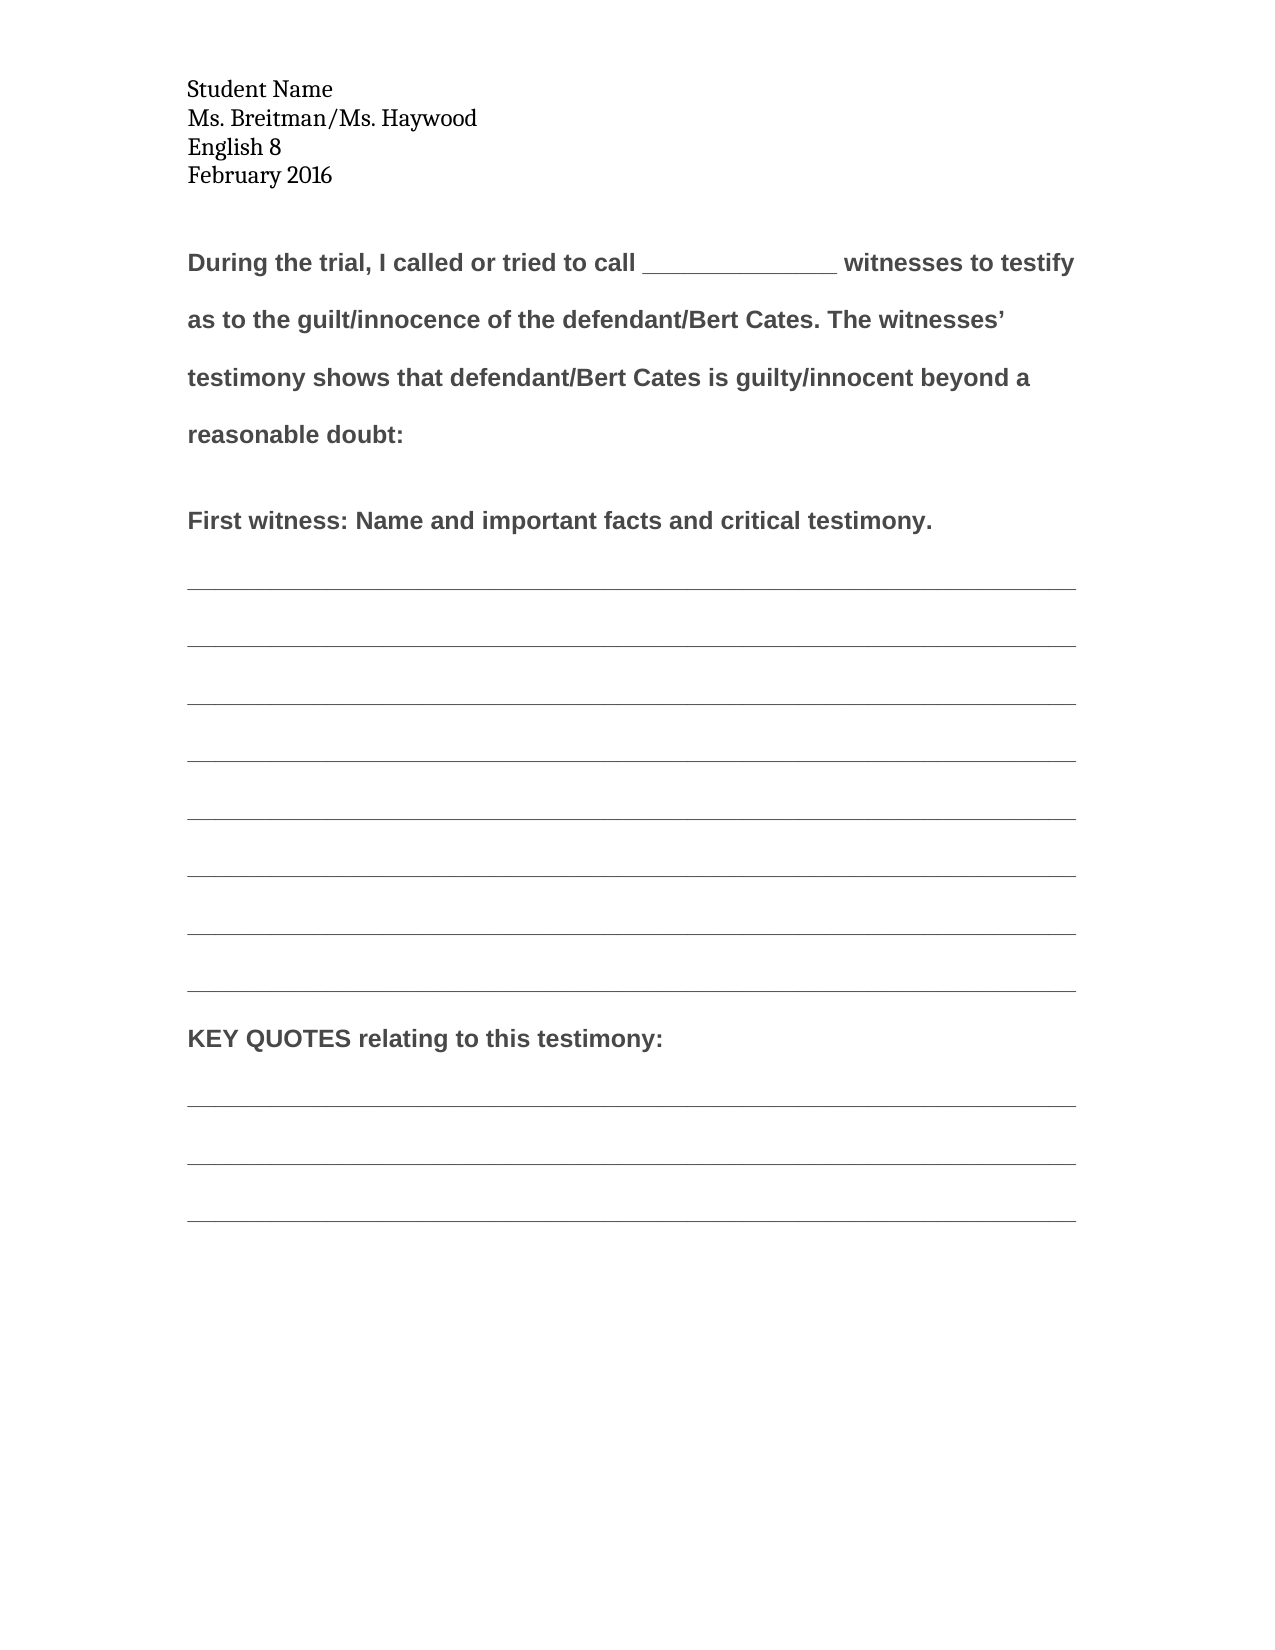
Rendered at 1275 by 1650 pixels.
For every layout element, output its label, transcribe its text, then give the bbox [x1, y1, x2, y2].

text ________________________________________________________________________________________________________________________________________________________________________________________________ [187, 1081, 1087, 1225]
text KEY QUOTES relating to this testimony: [187, 1024, 1087, 1052]
text During the trial, I called or tried to call ______________ witnesses to testify as to the guilt/innocence of the defendant/Bert Cates. The witnesses’ testimony shows that defendant/Bert Cates is guilty/innocent beyond a reasonable doubt: [187, 247, 1087, 449]
text ________________________________________________________________________________________________________________________________________________________________________________________________________________________________________________________________ [187, 564, 1087, 765]
text First witness: Name and important facts and critical testimony. [187, 506, 1087, 535]
text ________________________________________________________________________________________________________________________________________________________________________________________________________________________________________________________________ [187, 794, 1087, 995]
